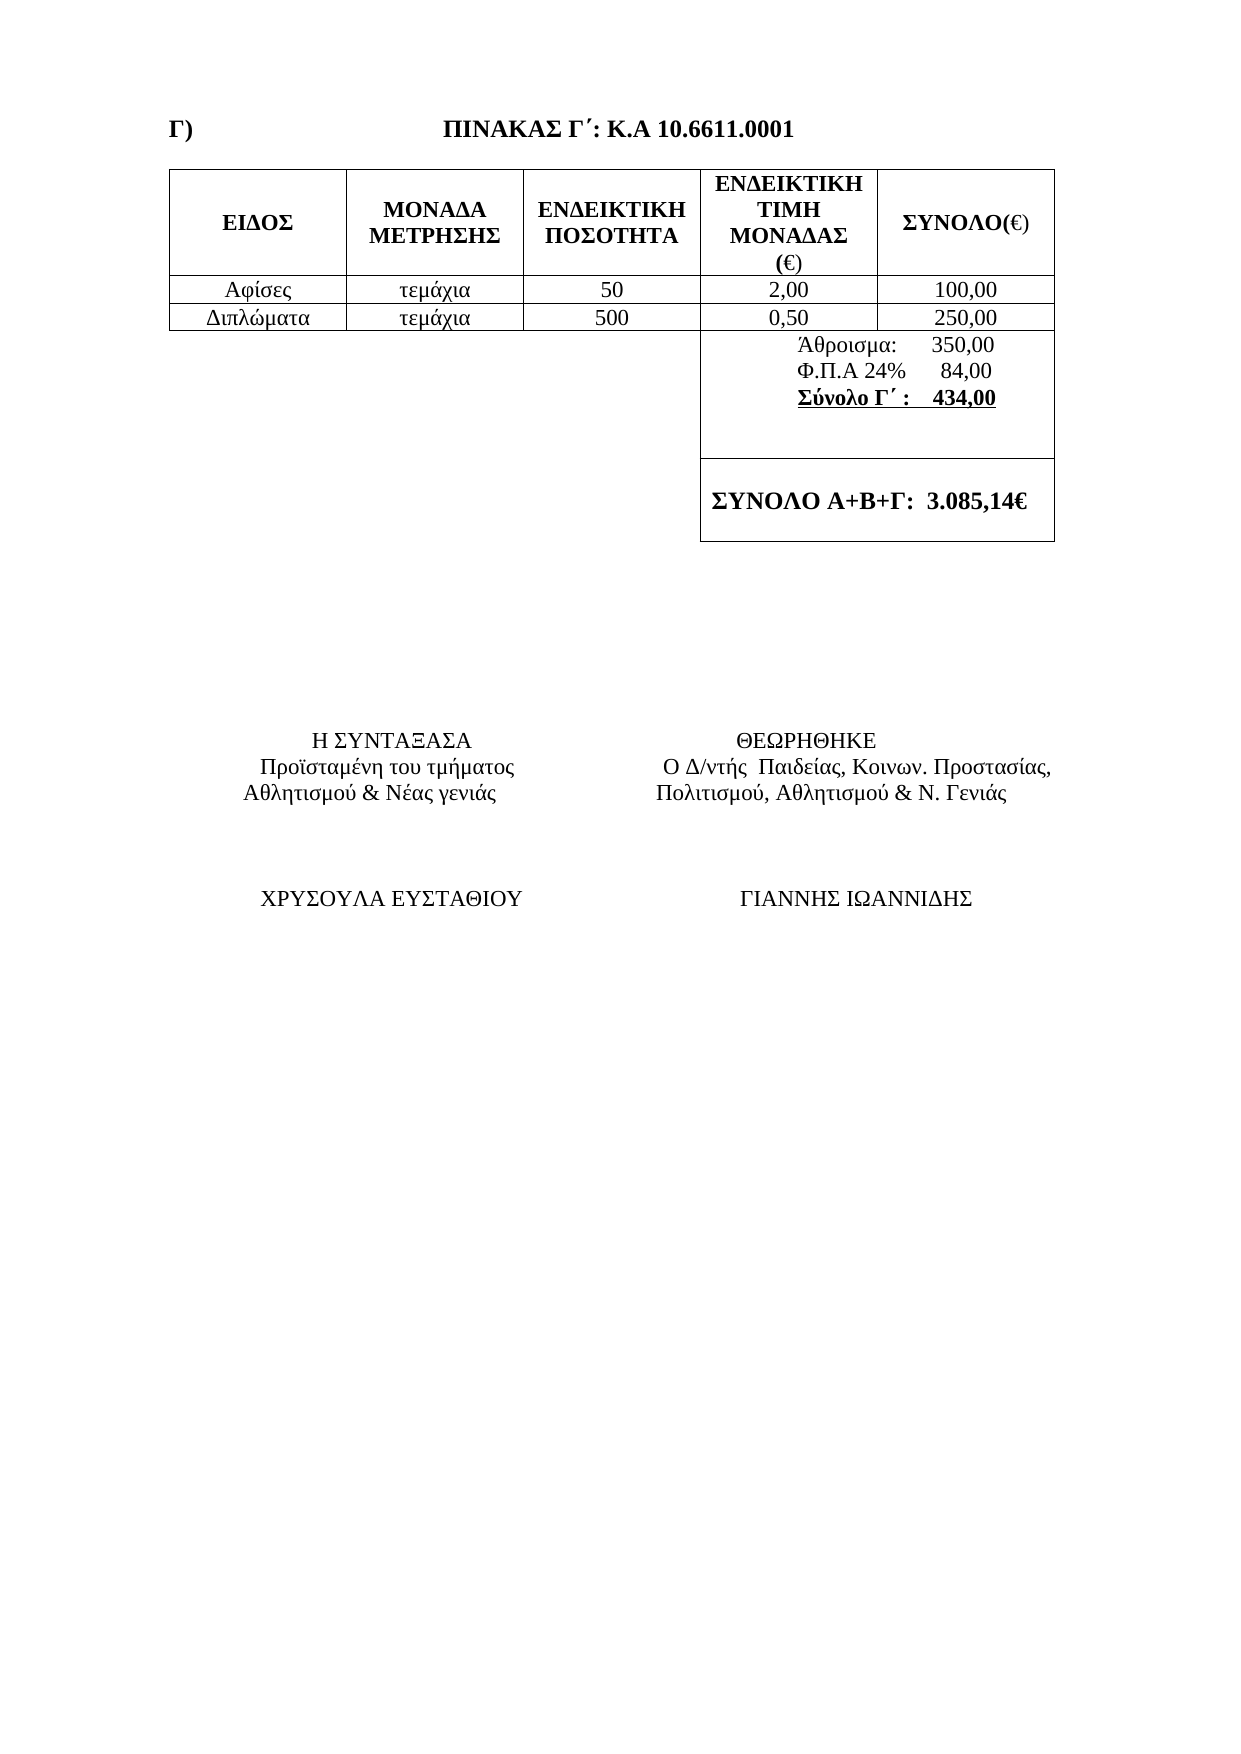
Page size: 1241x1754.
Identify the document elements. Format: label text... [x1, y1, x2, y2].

table_cell 250,00 [878, 304, 1054, 330]
table_cell τεμάχια [347, 276, 523, 303]
text Αθλητισμού & Νέας γενιάς Πολιτισμού, Αθλητισμού & Ν. Γενιάς [169, 779, 1144, 806]
table_cell Αφίσες [170, 276, 346, 303]
table_header ΕΝΔΕΙΚΤΙΚΗ ΠΟΣΟΤΗΤΑ [524, 170, 700, 275]
table_cell 100,00 [878, 276, 1054, 303]
table_header ΜΟΝΑΔΑ ΜΕΤΡΗΣΗΣ [347, 170, 523, 275]
table_header ΕΝΔΕΙΚΤΙΚΗ ΤΙΜΗ ΜΟΝΑΔΑΣ (€) [701, 170, 877, 275]
table_cell ΣΥΝΟΛΟ Α+Β+Γ: 3.085,14€ [701, 459, 1054, 541]
table_cell 50 [524, 276, 700, 303]
table_cell 2,00 [701, 276, 877, 303]
table_cell Άθροισμα: 350,00 Φ.Π.Α 24% 84,00 Σύνολο Γ΄ : 434,00 [701, 331, 1054, 458]
table_cell 500 [524, 304, 700, 330]
table_cell τεμάχια [347, 304, 523, 330]
text Η ΣΥΝΤΑΞΑΣΑ ΘΕΩΡΗΘΗΚΕ [169, 727, 1144, 753]
table_cell Διπλώματα [170, 304, 346, 330]
text ΧΡΥΣΟΥΛΑ ΕΥΣΤΑΘΙΟΥ ΓΙΑΝΝΗΣ ΙΩΑΝΝΙΔΗΣ [169, 885, 1144, 911]
table_header ΕΙΔΟΣ [170, 170, 346, 275]
table_cell 0,50 [701, 304, 877, 330]
text Προϊσταμένη του τμήματος Ο Δ/ντής Παιδείας, Κοινων. Προστασίας, [169, 753, 1144, 779]
table_header ΣΥΝΟΛΟ(€) [878, 170, 1054, 275]
text Γ) ΠΙΝΑΚΑΣ Γ΄: Κ.Α 10.6611.0001 [169, 114, 1144, 142]
